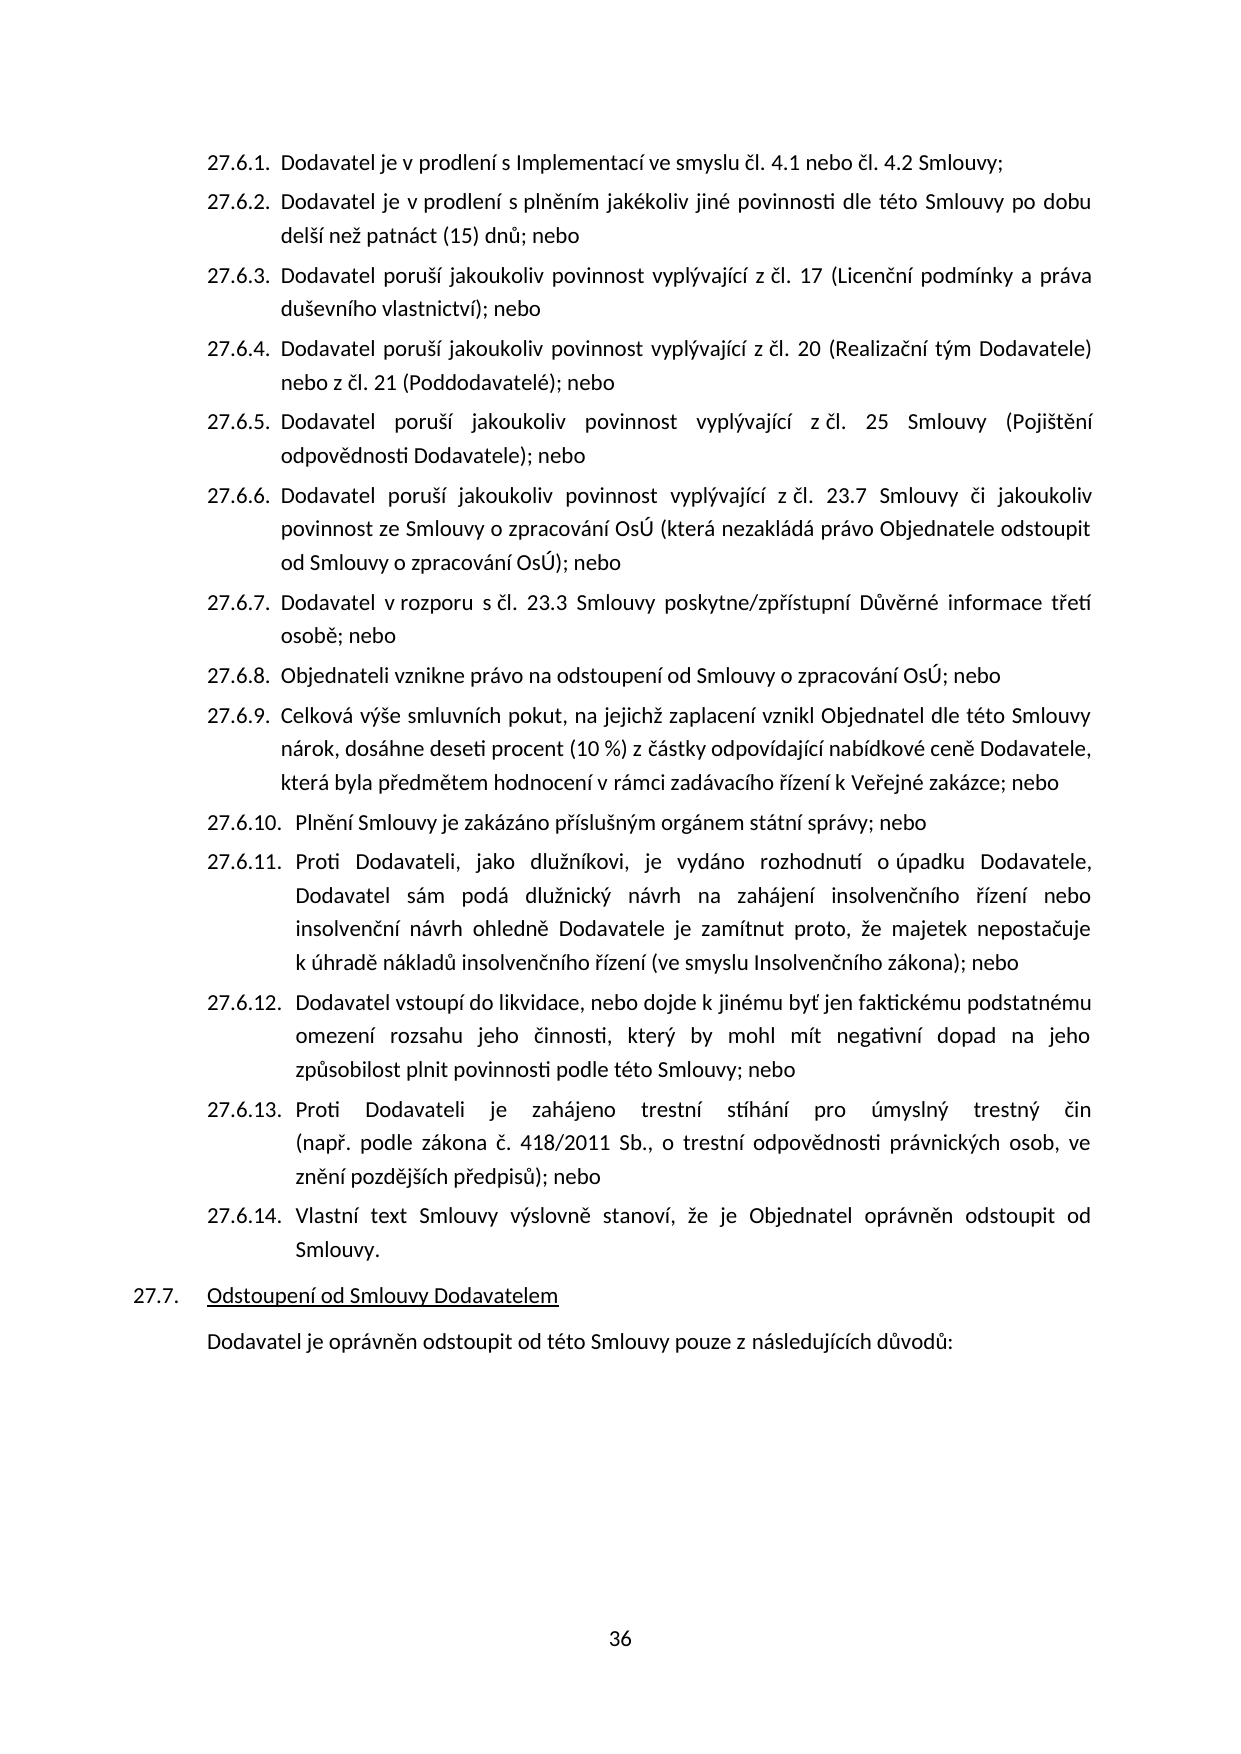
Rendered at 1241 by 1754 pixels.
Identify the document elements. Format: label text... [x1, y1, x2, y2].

text Dodavatel poruší jakoukoliv povinnost vyplývající z čl. 20 (Realizační tým Dodavatele) nebo z čl. 21 (Poddodavatelé); nebo [207, 334, 1092, 396]
text Dodavatel vstoupí do likvidace, nebo dojde k jinému byť jen faktickému podstatnému omezení rozsahu jeho činnosti, který by mohl mít negativní dopad na jeho způsobilost plnit povinnosti podle této Smlouvy; nebo [207, 988, 1092, 1083]
subtitle Odstoupení od Smlouvy Dodavatelem [133, 1281, 1092, 1309]
text Dodavatel je v prodlení s plněním jakékoliv jiné povinnosti dle této Smlouvy po dobu delší než patnáct (15) dnů; nebo [207, 187, 1092, 249]
text Objednateli vznikne právo na odstoupení od Smlouvy o zpracování OsÚ; nebo [207, 661, 1092, 689]
text Proti Dodavateli je zahájeno trestní stíhání pro úmyslný trestný čin (např. podle zákona č. 418/2011 Sb., o trestní odpovědnosti právnických osob, ve znění pozdějších předpisů); nebo [207, 1095, 1092, 1190]
list Dodavatel je oprávněn odstoupit od této Smlouvy pouze z následujících důvodů: [207, 1327, 1092, 1355]
text Dodavatel poruší jakoukoliv povinnost vyplývající z čl. 23.7 Smlouvy či jakoukoliv povinnost ze Smlouvy o zpracování OsÚ (která nezakládá právo Objednatele odstoupit od Smlouvy o zpracování OsÚ); nebo [207, 481, 1092, 576]
text Vlastní text Smlouvy výslovně stanoví, že je Objednatel oprávněn odstoupit od Smlouvy. [207, 1202, 1092, 1263]
text Dodavatel v rozporu s čl. 23.3 Smlouvy poskytne/zpřístupní Důvěrné informace třetí osobě; nebo [207, 588, 1092, 649]
text Dodavatel poruší jakoukoliv povinnost vyplývající z čl. 17 (Licenční podmínky a práva duševního vlastnictví); nebo [207, 261, 1092, 322]
text Plnění Smlouvy je zakázáno příslušným orgánem státní správy; nebo [207, 808, 1092, 836]
text Dodavatel je v prodlení s Implementací ve smyslu čl. 4.1 nebo čl. 4.2 Smlouvy; [207, 148, 1092, 176]
text Celková výše smluvních pokut, na jejichž zaplacení vznikl Objednatel dle této Smlouvy nárok, dosáhne deseti procent (10 %) z částky odpovídající nabídkové ceně Dodavatele, která byla předmětem hodnocení v rámci zadávacího řízení k Veřejné zakázce; nebo [207, 701, 1092, 796]
text Dodavatel poruší jakoukoliv povinnost vyplývající z čl. 25 Smlouvy (Pojištění odpovědnosti Dodavatele); nebo [207, 407, 1092, 469]
text Proti Dodavateli, jako dlužníkovi, je vydáno rozhodnutí o úpadku Dodavatele, Dodavatel sám podá dlužnický návrh na zahájení insolvenčního řízení nebo insolvenční návrh ohledně Dodavatele je zamítnut proto, že majetek nepostačuje k úhradě nákladů insolvenčního řízení (ve smyslu Insolvenčního zákona); nebo [207, 847, 1092, 976]
